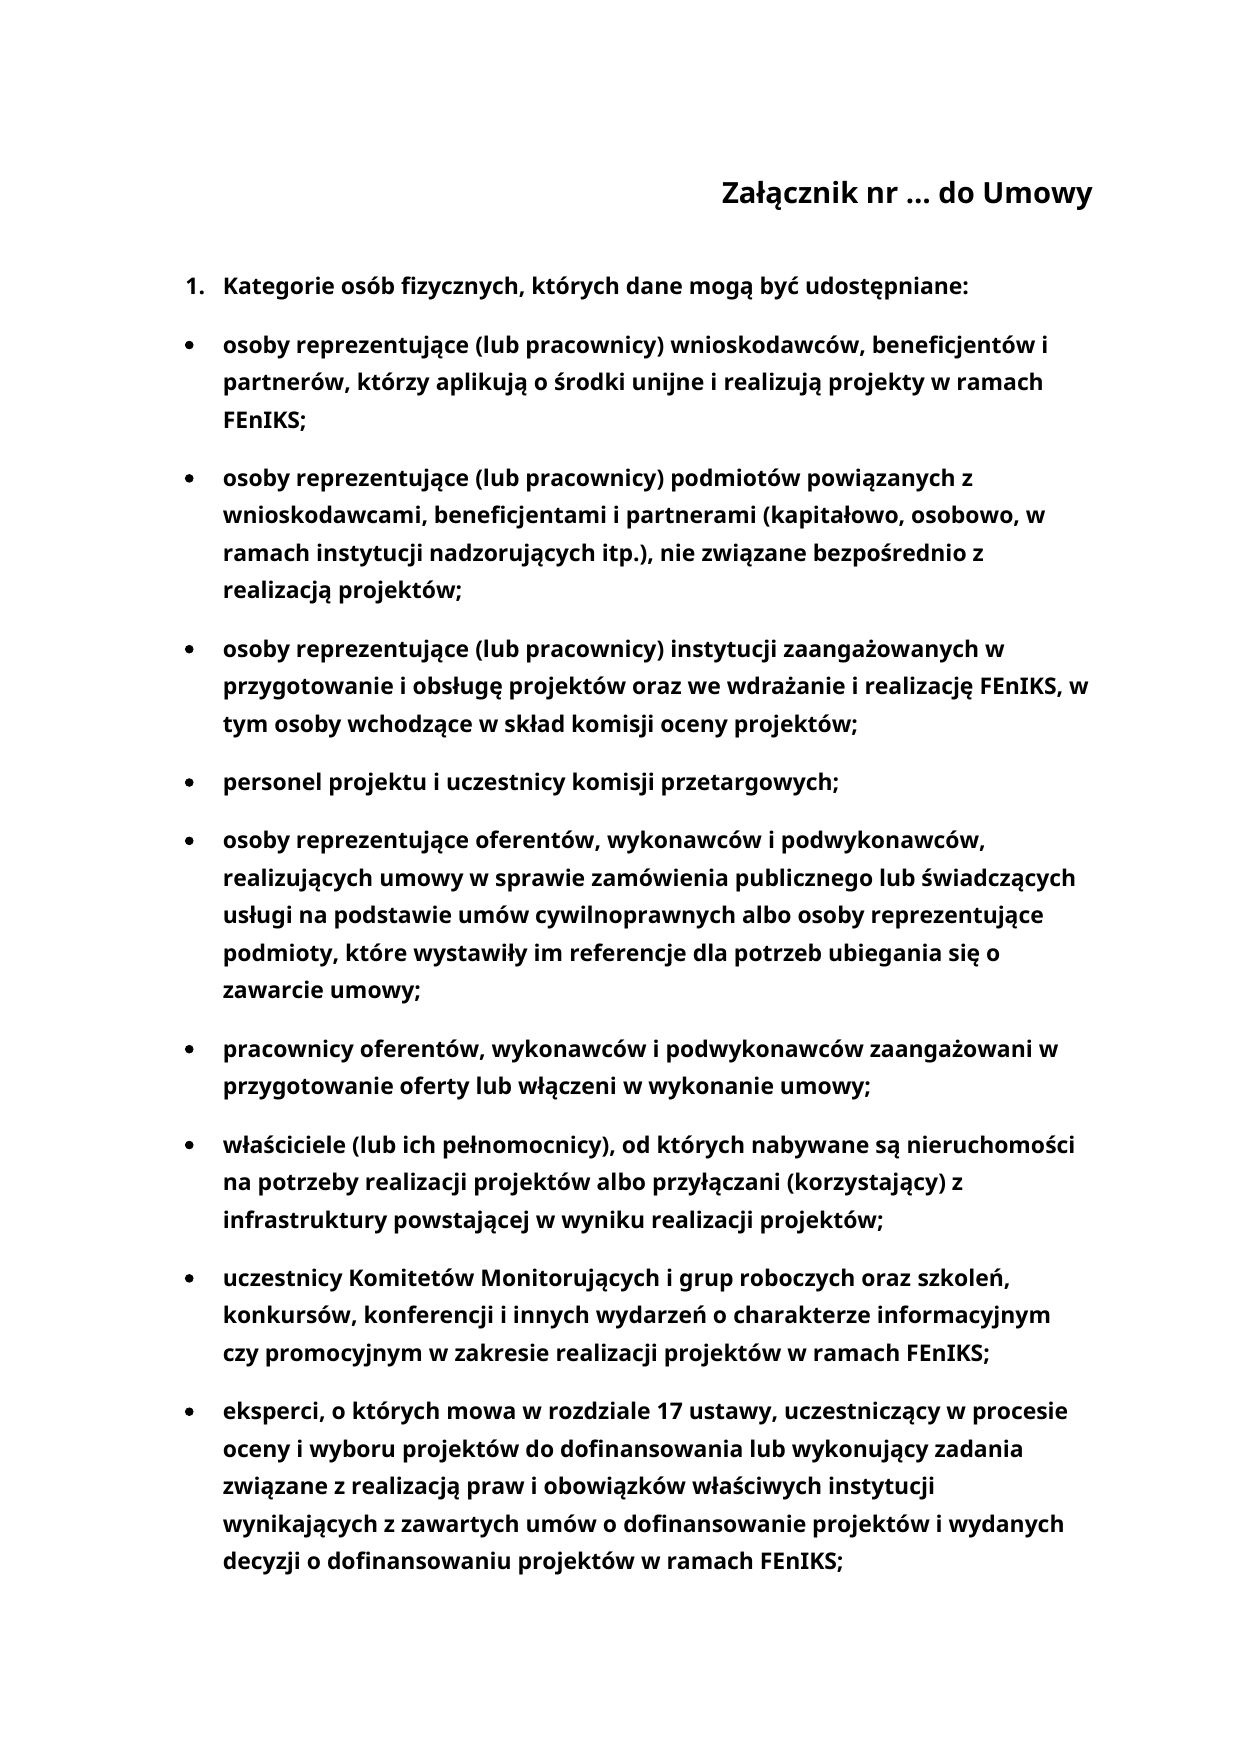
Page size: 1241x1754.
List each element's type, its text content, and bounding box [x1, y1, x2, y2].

subtitle Załącznik nr … do Umowy [148, 173, 1093, 212]
list Kategorie osób fizycznych, których dane mogą być udostępniane: [185, 270, 1093, 301]
list osoby reprezentujące (lub pracownicy) wnioskodawców, beneficjentów i partnerów, którzy aplikują o środki unijne i realizują projekty w ramach FEnIKS; [185, 328, 1093, 435]
list osoby reprezentujące (lub pracownicy) instytucji zaangażowanych w przygotowanie i obsługę projektów oraz we wdrażanie i realizację FEnIKS, w tym osoby wchodzące w skład komisji oceny projektów; [185, 633, 1093, 739]
list osoby reprezentujące (lub pracownicy) podmiotów powiązanych z wnioskodawcami, beneficjentami i partnerami (kapitałowo, osobowo, w ramach instytucji nadzorujących itp.), nie związane bezpośrednio z realizacją projektów; [185, 462, 1093, 606]
list pracownicy oferentów, wykonawców i podwykonawców zaangażowani w przygotowanie oferty lub włączeni w wykonanie umowy; [185, 1033, 1093, 1101]
list personel projektu i uczestnicy komisji przetargowych; [185, 766, 1093, 797]
list eksperci, o których mowa w rozdziale 17 ustawy, uczestniczący w procesie oceny i wyboru projektów do dofinansowania lub wykonujący zadania związane z realizacją praw i obowiązków właściwych instytucji wynikających z zawartych umów o dofinansowanie projektów i wydanych decyzji o dofinansowaniu projektów w ramach FEnIKS; [185, 1395, 1093, 1576]
list właściciele (lub ich pełnomocnicy), od których nabywane są nieruchomości na potrzeby realizacji projektów albo przyłączani (korzystający) z infrastruktury powstającej w wyniku realizacji projektów; [185, 1128, 1093, 1235]
list uczestnicy Komitetów Monitorujących i grup roboczych oraz szkoleń, konkursów, konferencji i innych wydarzeń o charakterze informacyjnym czy promocyjnym w zakresie realizacji projektów w ramach FEnIKS; [185, 1262, 1093, 1368]
list osoby reprezentujące oferentów, wykonawców i podwykonawców, realizujących umowy w sprawie zamówienia publicznego lub świadczących usługi na podstawie umów cywilnoprawnych albo osoby reprezentujące podmioty, które wystawiły im referencje dla potrzeb ubiegania się o zawarcie umowy; [185, 824, 1093, 1006]
